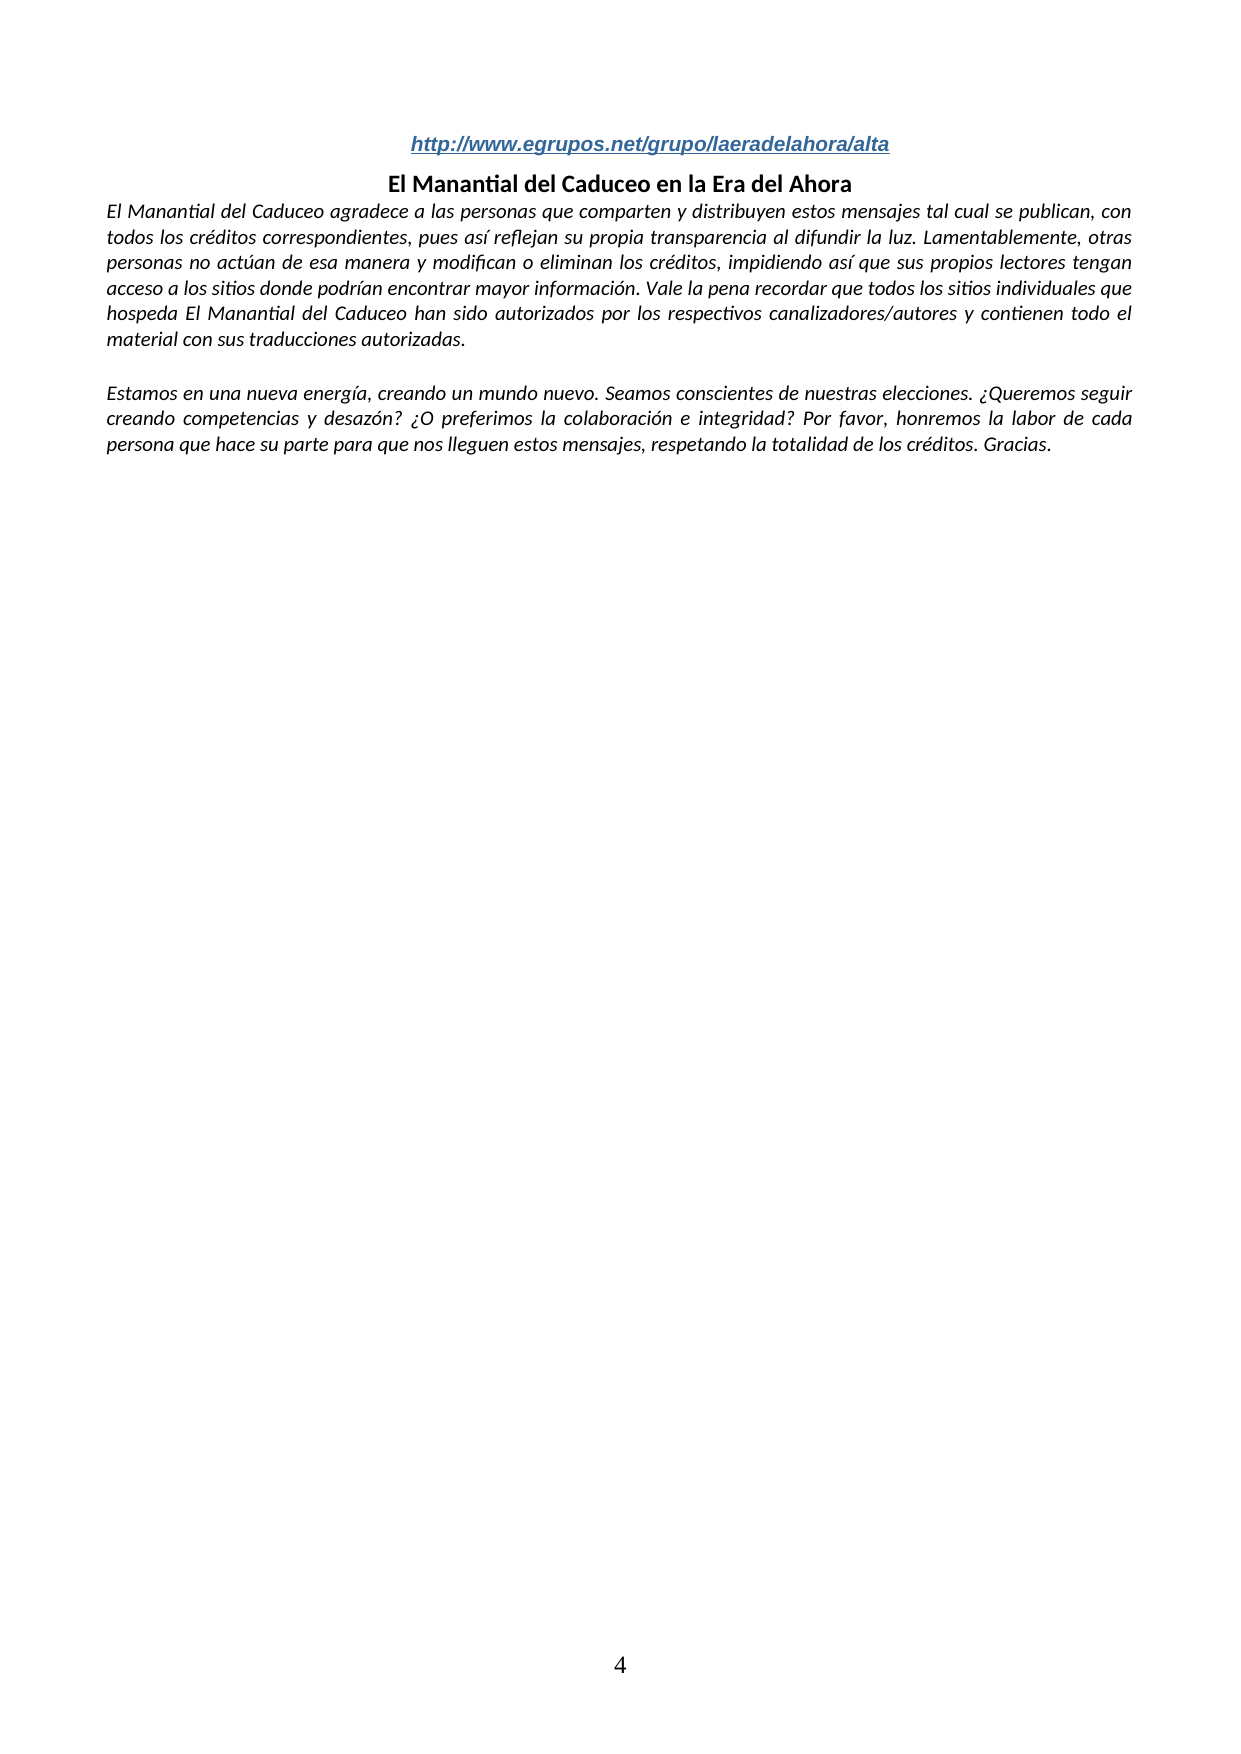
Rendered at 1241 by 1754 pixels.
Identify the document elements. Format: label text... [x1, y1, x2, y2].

subtitle http://www.egrupos.net/grupo/laeradelahora/alta [106, 106, 1134, 156]
text Estamos en una nueva energía, creando un mundo nuevo. Seamos conscientes de nuestras elecciones. ¿Queremos seguir creando competencias y desazón? ¿O preferimos la colaboración e integridad? Por favor, honremos la labor de cada persona que hace su parte para que nos lleguen estos mensajes, respetando la totalidad de los créditos. Gracias. [106, 380, 1134, 456]
text El Manantial del Caduceo en la Era del Ahora [106, 168, 1134, 199]
text El Manantial del Caduceo agradece a las personas que comparten y distribuyen estos mensajes tal cual se publican, con todos los créditos correspondientes, pues así reflejan su propia transparencia al difundir la luz. Lamentablemente, otras personas no actúan de esa manera y modifican o eliminan los créditos, impidiendo así que sus propios lectores tengan acceso a los sitios donde podrían encontrar mayor información. Vale la pena recordar que todos los sitios individuales que hospeda El Manantial del Caduceo han sido autorizados por los respectivos canalizadores/autores y contienen todo el material con sus traducciones autorizadas. [106, 199, 1134, 351]
